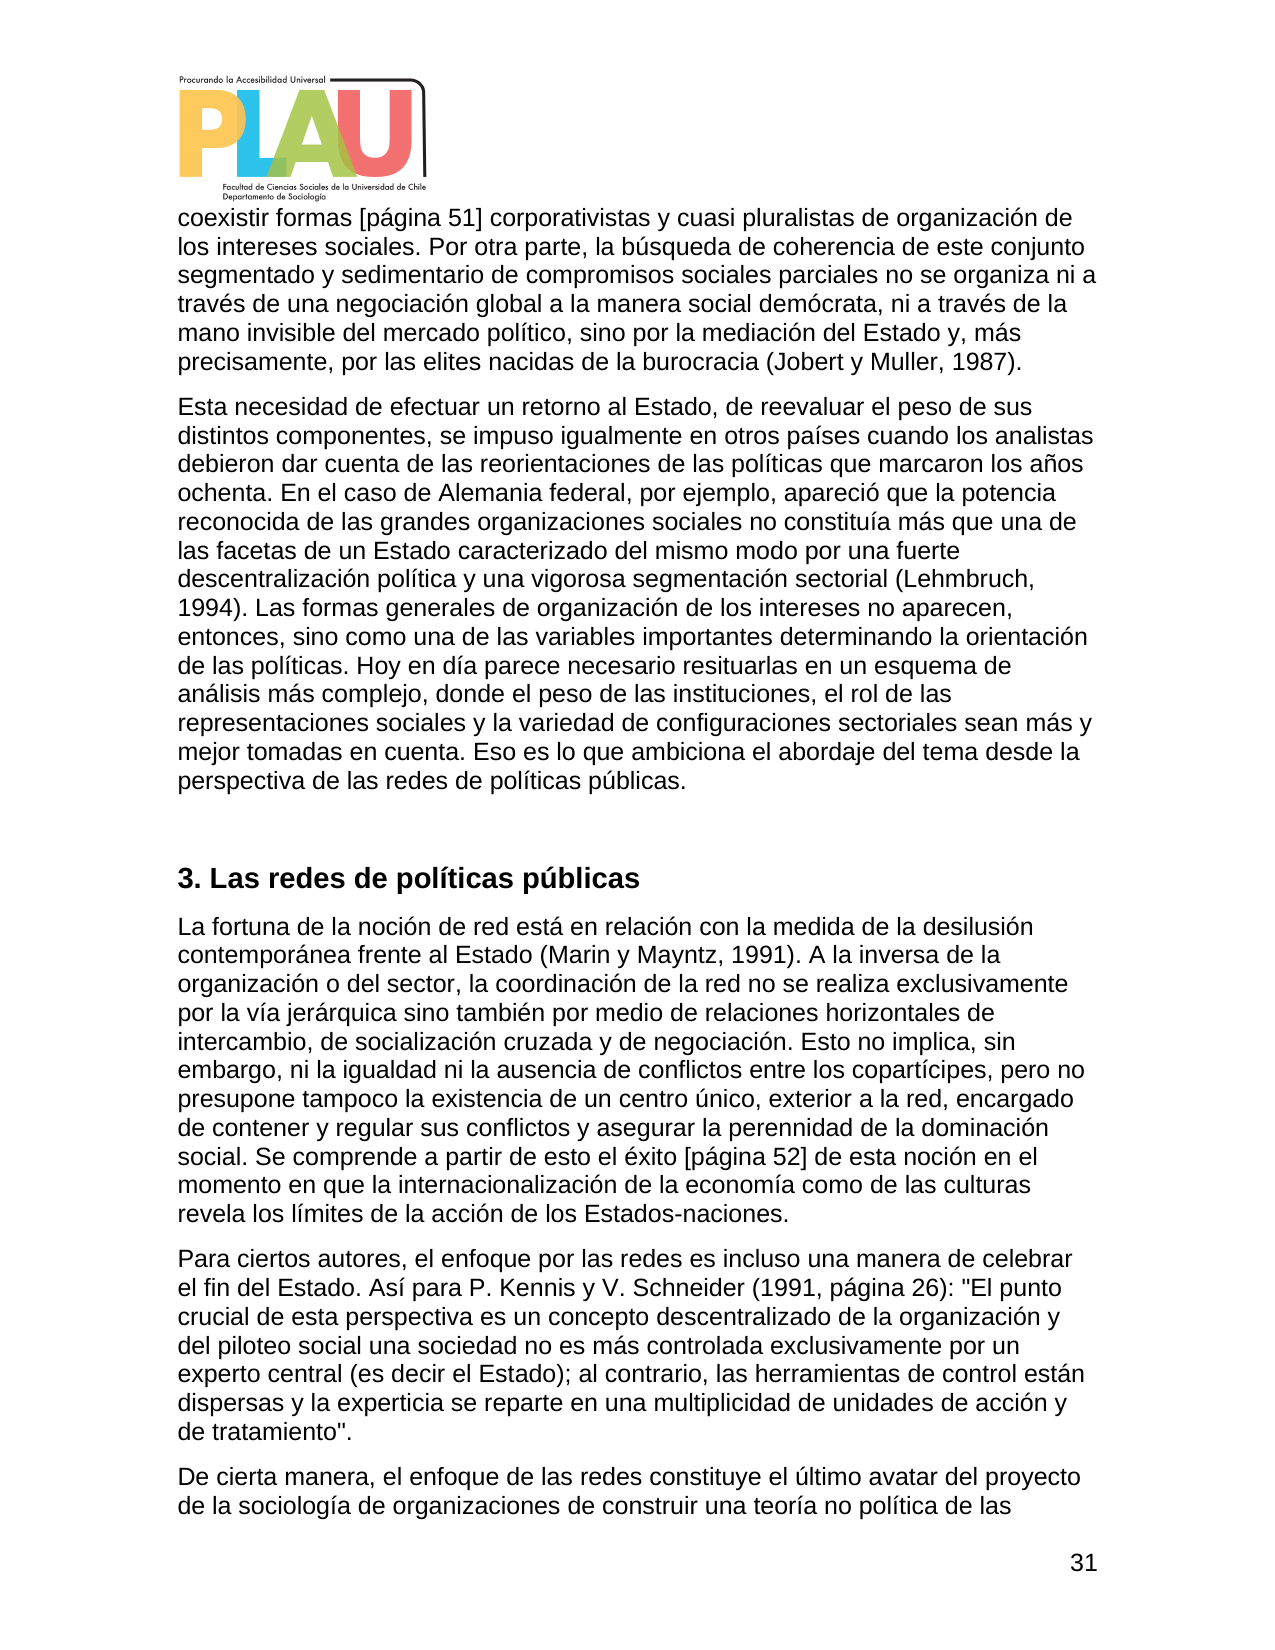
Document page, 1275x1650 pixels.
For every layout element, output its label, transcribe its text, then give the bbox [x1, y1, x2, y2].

text La fortuna de la noción de red está en relación con la medida de la desilusión contemporánea frente al Estado (Marin y Mayntz, 1991). A la inversa de la organización o del sector, la coordinación de la red no se realiza exclusivamente por la vía jerárquica sino también por medio de relaciones horizontales de intercambio, de socialización cruzada y de negociación. Esto no implica, sin embargo, ni la igualdad ni la ausencia de conflictos entre los copartícipes, pero no presupone tampoco la existencia de un centro único, exterior a la red, encargado de contener y regular sus conflictos y asegurar la perennidad de la dominación social. Se comprende a partir de esto el éxito [página 52] de esta noción en el momento en que la internacionalización de la economía como de las culturas revela los límites de la acción de los Estados-naciones. [177, 912, 1098, 1228]
text 3. Las redes de políticas públicas [177, 861, 1098, 895]
text Para ciertos autores, el enfoque por las redes es incluso una manera de celebrar el fin del Estado. Así para P. Kennis y V. Schneider (1991, página 26): "El punto crucial de esta perspectiva es un concepto descentralizado de la organización y del piloteo social una sociedad no es más controlada exclusivamente por un experto central (es decir el Estado); al contrario, las herramientas de control están dispersas y la experticia se reparte en una multiplicidad de unidades de acción y de tratamiento". [177, 1244, 1098, 1446]
text Esta necesidad de efectuar un retorno al Estado, de reevaluar el peso de sus distintos componentes, se impuso igualmente en otros países cuando los analistas debieron dar cuenta de las reorientaciones de las políticas que marcaron los años ochenta. En el caso de Alemania federal, por ejemplo, apareció que la potencia reconocida de las grandes organizaciones sociales no constituía más que una de las facetas de un Estado caracterizado del mismo modo por una fuerte descentralización política y una vigorosa segmentación sectorial (Lehmbruch, 1994). Las formas generales de organización de los intereses no aparecen, entonces, sino como una de las variables importantes determinando la orientación de las políticas. Hoy en día parece necesario resituarlas en un esquema de análisis más complejo, donde el peso de las instituciones, el rol de las representaciones sociales y la variedad de configuraciones sectoriales sean más y mejor tomadas en cuenta. Eso es lo que ambiciona el abordaje del tema desde la perspectiva de las redes de políticas públicas. [177, 392, 1098, 794]
picture [177, 73, 428, 203]
